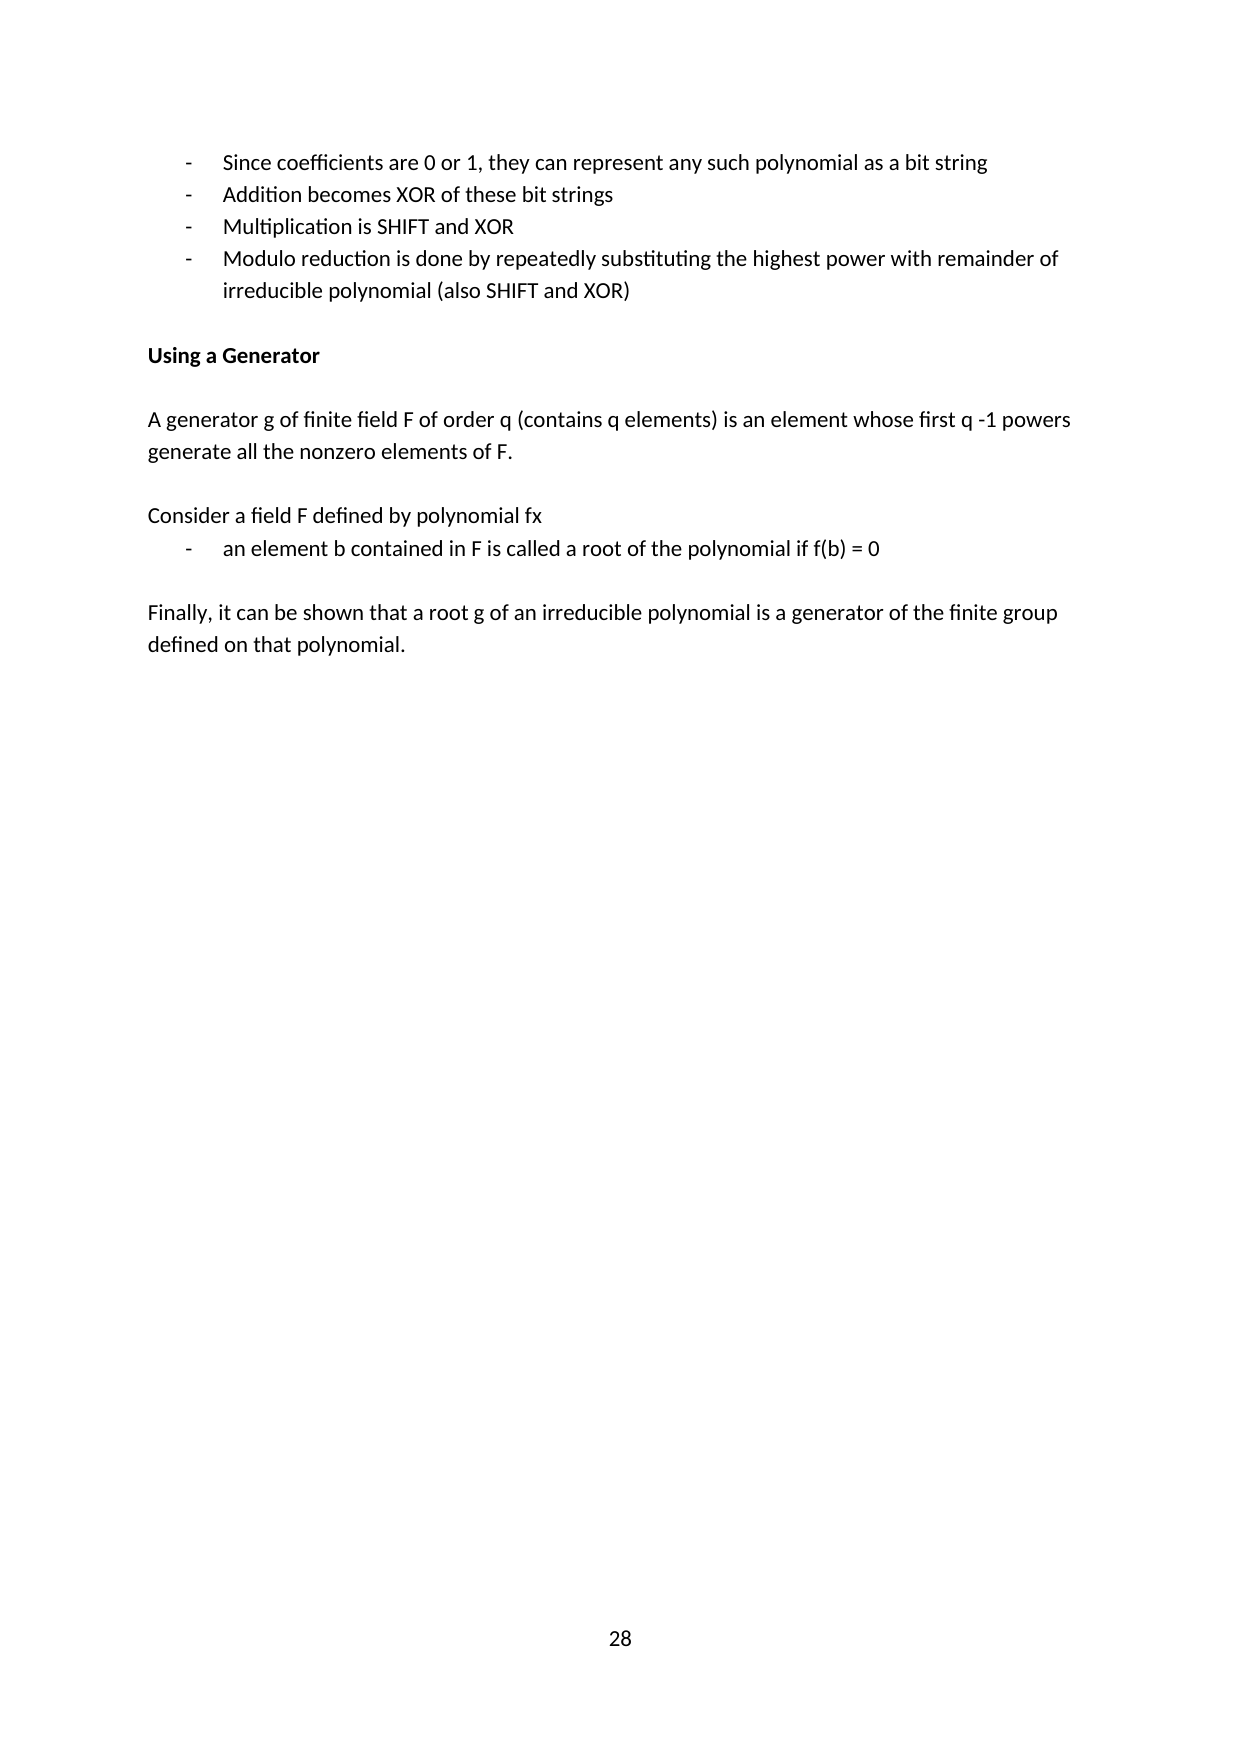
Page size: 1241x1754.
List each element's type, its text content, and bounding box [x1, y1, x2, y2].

subtitle Using a Generator [148, 341, 1093, 369]
text Finally, it can be shown that a root g of an irreducible polynomial is a generator of the finite group defined on that polynomial. [148, 598, 1093, 658]
text Consider a field F defined by polynomial fx [148, 502, 1093, 530]
list Multiplication is SHIFT and XOR [185, 212, 1093, 240]
list an element b contained in F is called a root of the polynomial if f(b) = 0 [185, 534, 1093, 562]
list Addition becomes XOR of these bit strings [185, 180, 1093, 208]
list Modulo reduction is done by repeatedly substituting the highest power with remainder of irreducible polynomial (also SHIFT and XOR) [185, 244, 1093, 304]
text A generator g of finite field F of order q (contains q elements) is an element whose first q -1 powers generate all the nonzero elements of F. [148, 405, 1093, 465]
list Since coefficients are 0 or 1, they can represent any such polynomial as a bit string [185, 148, 1093, 176]
